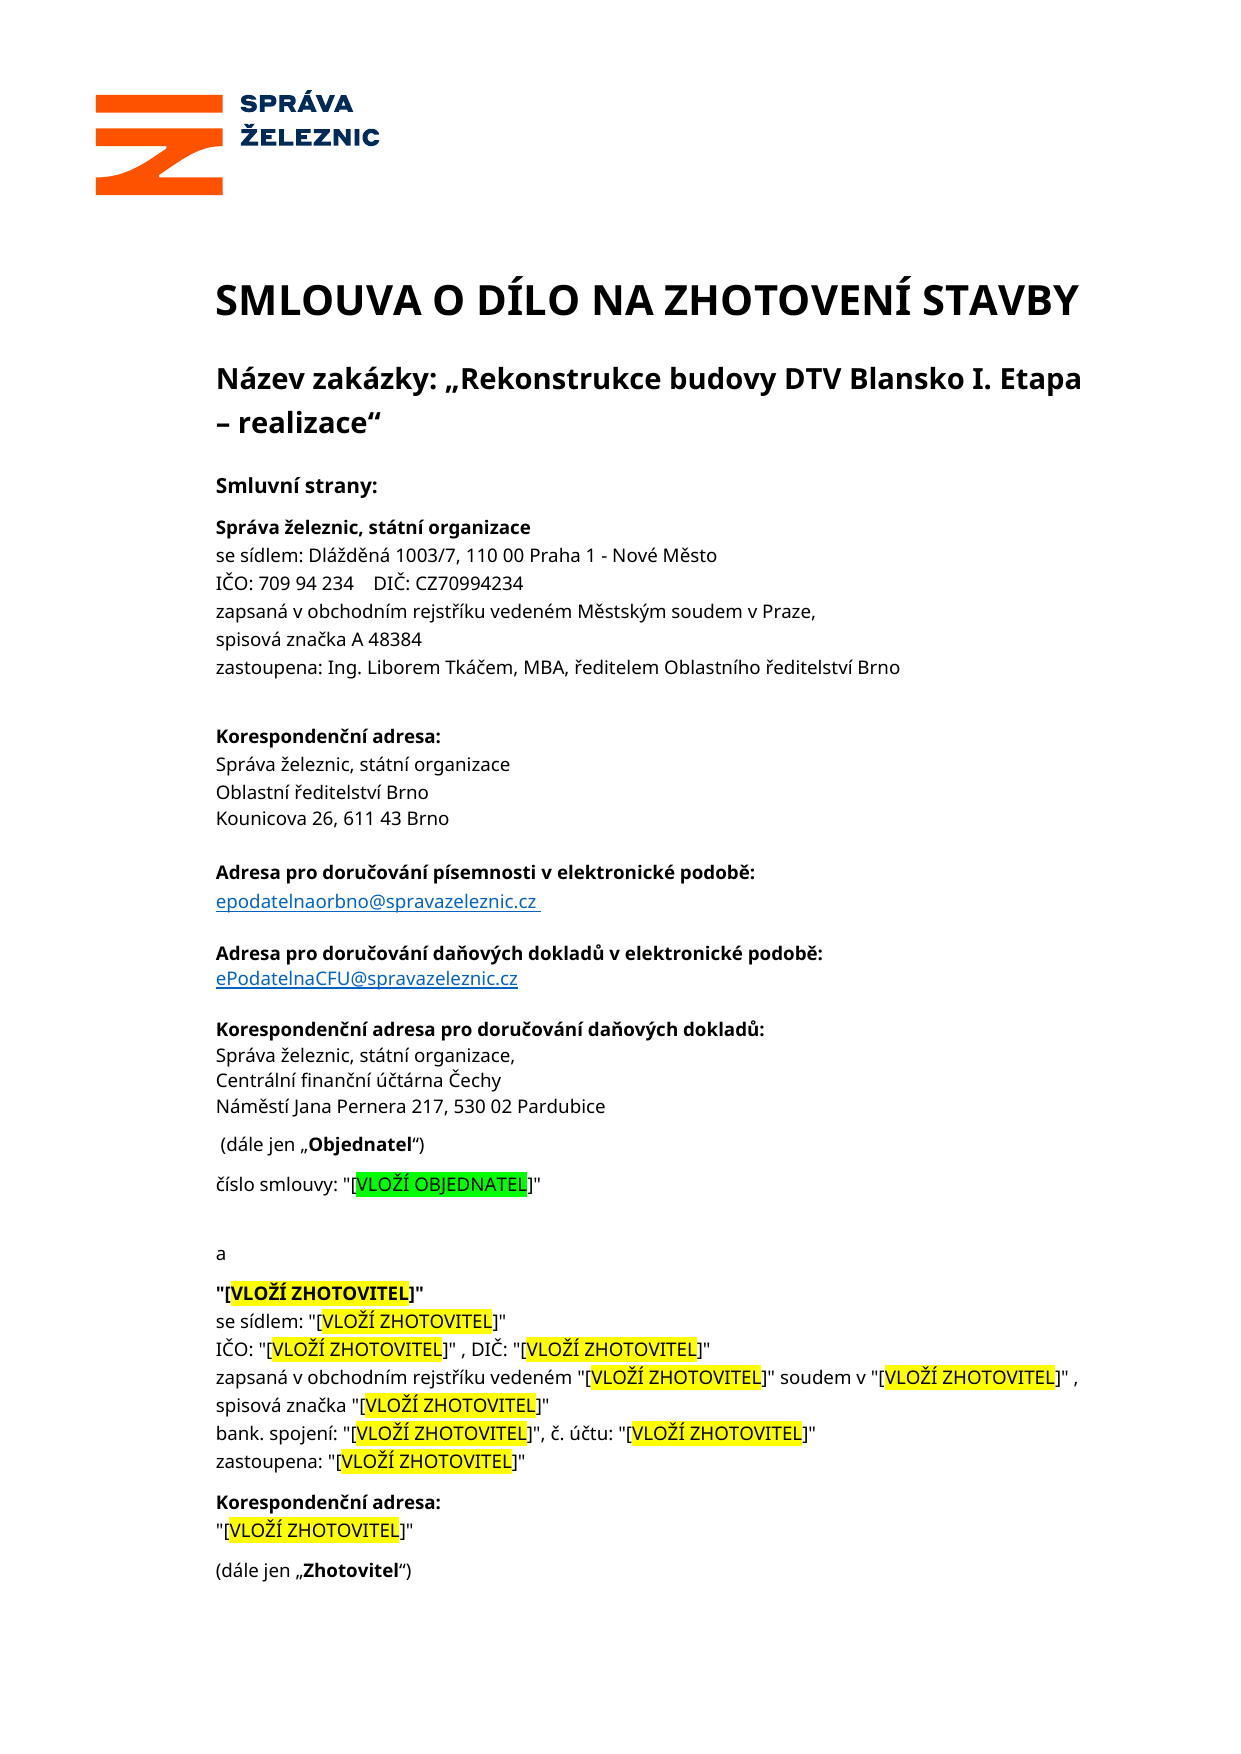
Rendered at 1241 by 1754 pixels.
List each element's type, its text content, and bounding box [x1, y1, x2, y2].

text Kounicova 26, 611 43 Brno [216, 805, 1093, 830]
text epodatelnaorbno@spravazeleznic.cz [216, 889, 1093, 914]
text "[VLOŽÍ ZHOTOVITEL]" [399, 1517, 1093, 1543]
text Správa železnic, státní organizace [216, 751, 1093, 777]
text Oblastní ředitelství Brno [216, 779, 1093, 805]
text spisová značka A 48384 [216, 627, 1093, 652]
text ePodatelnaCFU@spravazeleznic.cz [216, 965, 1093, 991]
text Korespondenční adresa: [216, 723, 1093, 749]
text Název zakázky: „Rekonstrukce budovy DTV Blansko I. Etapa – realizace“ [216, 358, 1093, 442]
text číslo smlouvy: "[VLOŽÍ OBJEDNATEL]" [527, 1172, 1093, 1197]
text "[VLOŽÍ ZHOTOVITEL]" [409, 1281, 1093, 1306]
text spisová značka "[VLOŽÍ ZHOTOVITEL]" [536, 1393, 1093, 1418]
text zastoupena: "[VLOŽÍ ZHOTOVITEL]" [216, 1449, 341, 1474]
text se sídlem: "[VLOŽÍ ZHOTOVITEL]" [216, 1309, 322, 1334]
text IČO: 709 94 234 DIČ: CZ70994234 [216, 571, 1093, 596]
text Korespondenční adresa: [216, 1489, 1093, 1515]
text zapsaná v obchodním rejstříku vedeném "[VLOŽÍ ZHOTOVITEL]" soudem v "[VLOŽÍ ZHOTOVITEL]" , [216, 1365, 591, 1390]
text zastoupena: Ing. Liborem Tkáčem, MBA, ředitelem Oblastního ředitelství Brno [216, 655, 1093, 680]
text IČO: "[VLOŽÍ ZHOTOVITEL]" , DIČ: "[VLOŽÍ ZHOTOVITEL]" [697, 1337, 1093, 1362]
text (dále jen „Objednatel“) [216, 1131, 1093, 1157]
text se sídlem: "[VLOŽÍ ZHOTOVITEL]" [492, 1309, 1093, 1334]
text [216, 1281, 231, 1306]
text Adresa pro doručování písemnosti v elektronické podobě: [216, 859, 1093, 885]
text (dále jen „Zhotovitel“) [216, 1558, 1093, 1583]
text zapsaná v obchodním rejstříku vedeném Městským soudem v Praze, [216, 599, 1093, 624]
text bank. spojení: "[VLOŽÍ ZHOTOVITEL]", č. účtu: "[VLOŽÍ ZHOTOVITEL]" [802, 1421, 1093, 1446]
text číslo smlouvy: "[VLOŽÍ OBJEDNATEL]" [216, 1172, 356, 1197]
text a [216, 1240, 1093, 1266]
text Centrální finanční účtárna Čechy [216, 1067, 1093, 1093]
text spisová značka "[VLOŽÍ ZHOTOVITEL]" [216, 1393, 365, 1418]
text zastoupena: "[VLOŽÍ ZHOTOVITEL]" [512, 1449, 1093, 1474]
text SMLOUVA O DÍLO NA ZHOTOVENÍ STAVBY [216, 271, 1093, 328]
text Správa železnic, státní organizace [216, 514, 1093, 540]
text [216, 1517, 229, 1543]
text se sídlem: Dlážděná 1003/7, 110 00 Praha 1 - Nové Město [216, 543, 1093, 568]
text Náměstí Jana Pernera 217, 530 02 Pardubice [216, 1093, 1093, 1118]
text Smluvní strany: [216, 471, 1093, 499]
text Správa železnic, státní organizace, [216, 1042, 1093, 1067]
text Korespondenční adresa pro doručování daňových dokladů: [216, 1016, 1093, 1042]
text Adresa pro doručování daňových dokladů v elektronické podobě: [216, 940, 1093, 965]
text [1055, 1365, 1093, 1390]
